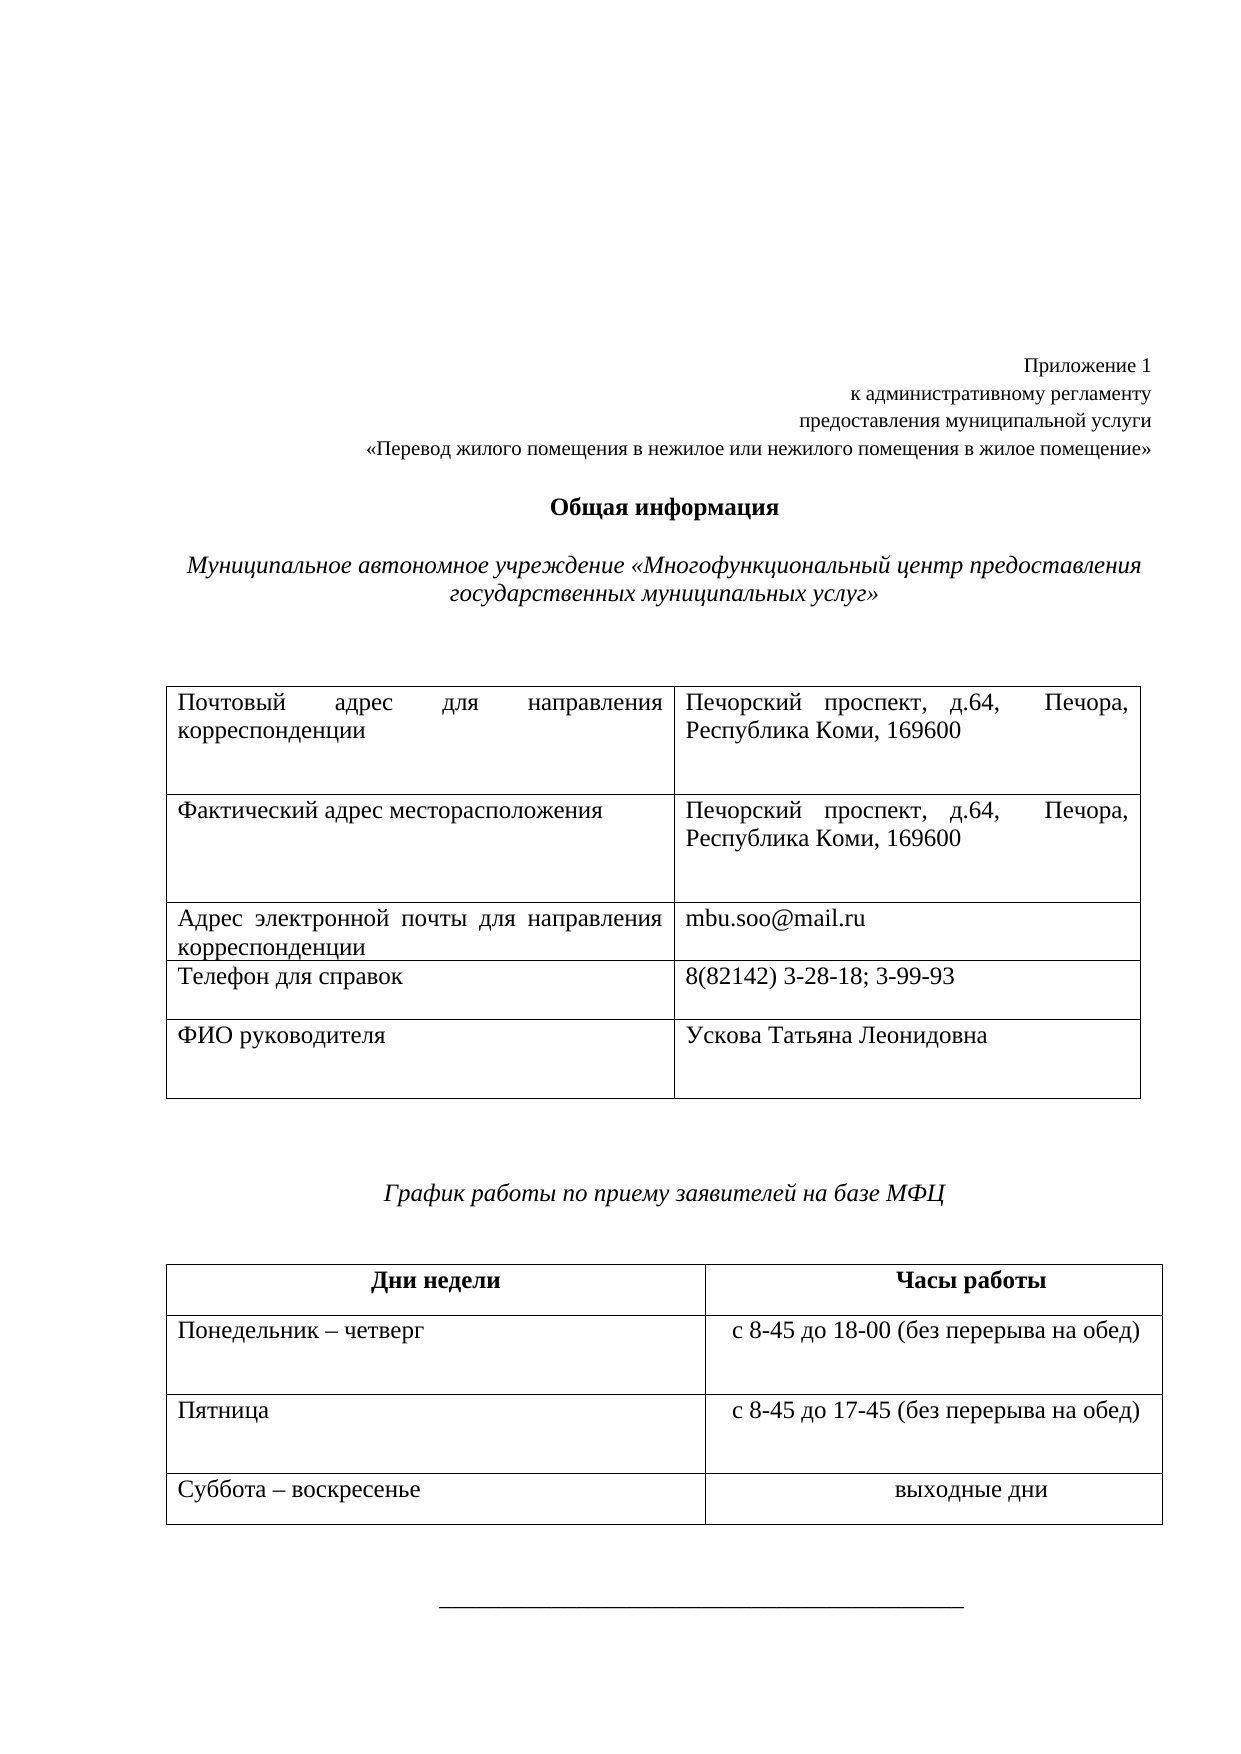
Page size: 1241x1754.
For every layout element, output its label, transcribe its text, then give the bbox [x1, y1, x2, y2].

table_cell Понедельник – четверг [167, 1316, 705, 1394]
table_header Часы работы [706, 1265, 1162, 1314]
table_cell с 8-45 до 17-45 (без перерыва на обед) [706, 1395, 1162, 1473]
table_cell 8(82142) 3-28-18; 3-99-93 [675, 961, 1140, 1019]
text к административному регламенту [177, 381, 1152, 405]
table_cell Адрес электронной почты для направления корреспонденции [167, 903, 674, 960]
table_cell Суббота – воскресенье [167, 1474, 705, 1524]
table_cell Фактический адрес месторасположения [167, 795, 674, 902]
table_cell с 8-45 до 18-00 (без перерыва на обед) [706, 1316, 1162, 1394]
table_cell Пятница [167, 1395, 705, 1473]
text Приложение 1 [177, 353, 1152, 377]
table_cell mbu.soo@mail.ru [675, 903, 1140, 960]
text предоставления муниципальной услуги [177, 408, 1152, 432]
table_cell Печорский проспект, д.64, Печора, Республика Коми, 169600 [675, 795, 1140, 902]
text График работы по приему заявителей на базе МФЦ [177, 1178, 1152, 1206]
text «Перевод жилого помещения в нежилое или нежилого помещения в жилое помещение» [177, 436, 1152, 460]
table_cell Телефон для справок [167, 961, 674, 1019]
text государственных муниципальных услуг» [177, 578, 1152, 607]
table_header Печорский проспект, д.64, Печора, Республика Коми, 169600 [675, 687, 1140, 794]
table_cell выходные дни [706, 1474, 1162, 1524]
text Муниципальное автономное учреждение «Многофункциональный центр предоставления [177, 550, 1152, 578]
table_cell ФИО руководителя [167, 1020, 674, 1098]
table_header Дни недели [167, 1265, 705, 1314]
text Общая информация [177, 492, 1152, 521]
table_header Почтовый адрес для направления корреспонденции [167, 687, 674, 794]
table_cell Ускова Татьяна Леонидовна [675, 1020, 1140, 1098]
text __________________________________________ [177, 1582, 1152, 1611]
